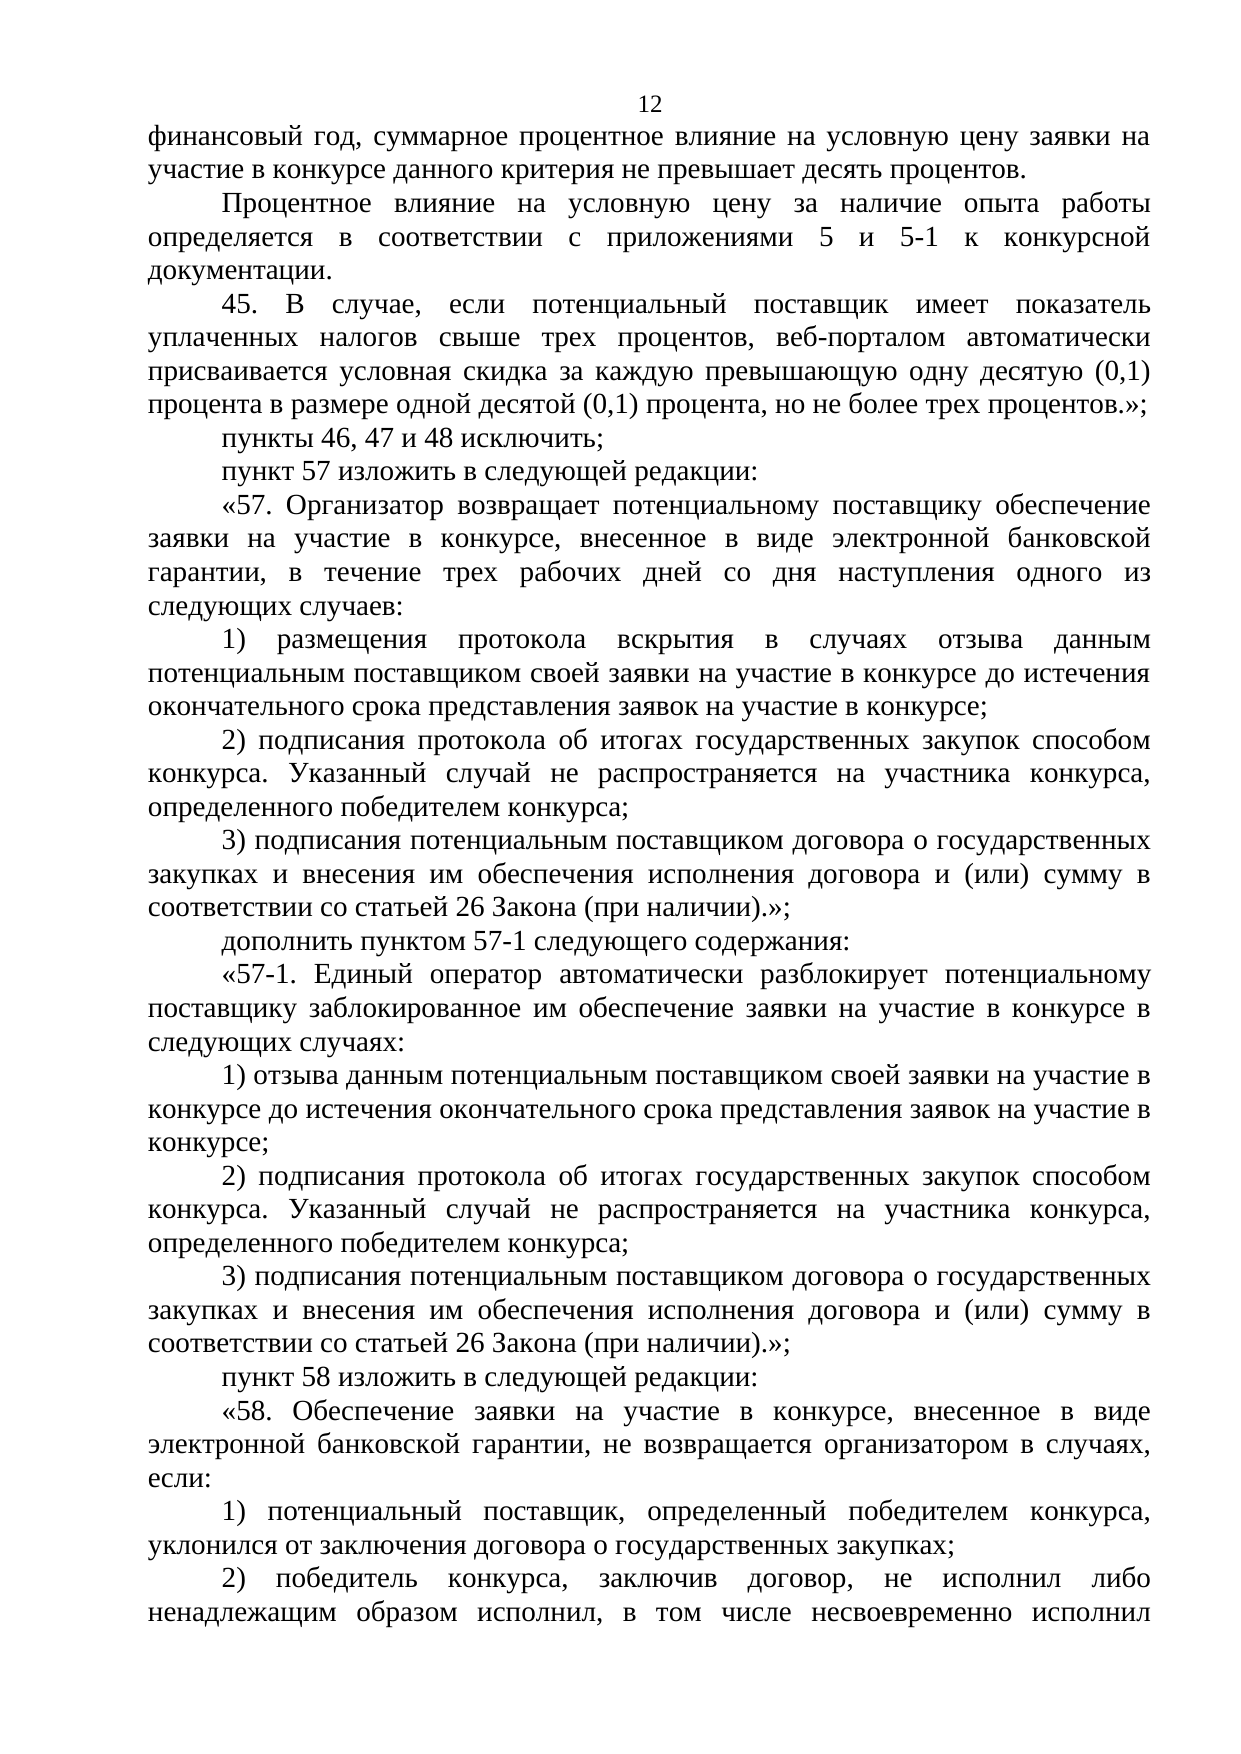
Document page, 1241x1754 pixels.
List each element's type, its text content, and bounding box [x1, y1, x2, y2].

text пункты 46, 47 и 48 исключить; [148, 420, 1152, 453]
text 1) размещения протокола вскрытия в случаях отзыва данным потенциальным поставщиком своей заявки на участие в конкурсе до истечения окончательного срока представления заявок на участие в конкурсе; [148, 621, 1152, 722]
text 45. В случае, если потенциальный поставщик имеет показатель уплаченных налогов свыше трех процентов, веб-порталом автоматически присваивается условная скидка за каждую превышающую одну десятую (0,1) процента в размере одной десятой (0,1) процента, но не более трех процентов.»; [148, 286, 1152, 420]
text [148, 118, 1152, 185]
text пункт 58 изложить в следующей редакции: [148, 1359, 1152, 1393]
text «57-1. Единый оператор автоматически разблокирует потенциальному поставщику заблокированное им обеспечение заявки на участие в конкурсе в следующих случаях: [148, 957, 1152, 1057]
text 2) подписания протокола об итогах государственных закупок способом конкурса. Указанный случай не распространяется на участника конкурса, определенного победителем конкурса; [148, 1158, 1152, 1258]
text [148, 1560, 1152, 1627]
text «57. Организатор возвращает потенциальному поставщику обеспечение заявки на участие в конкурсе, внесенное в виде электронной банковской гарантии, в течение трех рабочих дней со дня наступления одного из следующих случаев: [148, 487, 1152, 621]
text Процентное влияние на условную цену за наличие опыта работы определяется в соответствии с приложениями 5 и 5-1 к конкурсной документации. [148, 185, 1152, 286]
text «58. Обеспечение заявки на участие в конкурсе, внесенное в виде электронной банковской гарантии, не возвращается организатором в случаях, если: [148, 1393, 1152, 1493]
text 2) подписания протокола об итогах государственных закупок способом конкурса. Указанный случай не распространяется на участника конкурса, определенного победителем конкурса; [148, 722, 1152, 822]
text 3) подписания потенциальным поставщиком договора о государственных закупках и внесения им обеспечения исполнения договора и (или) сумму в соответствии со статьей 26 Закона (при наличии).»; [148, 822, 1152, 923]
text пункт 57 изложить в следующей редакции: [148, 453, 1152, 487]
text дополнить пунктом 57-1 следующего содержания: [148, 923, 1152, 957]
text 3) подписания потенциальным поставщиком договора о государственных закупках и внесения им обеспечения исполнения договора и (или) сумму в соответствии со статьей 26 Закона (при наличии).»; [148, 1258, 1152, 1359]
text 1) потенциальный поставщик, определенный победителем конкурса, уклонился от заключения договора о государственных закупках; [148, 1493, 1152, 1560]
text 1) отзыва данным потенциальным поставщиком своей заявки на участие в конкурсе до истечения окончательного срока представления заявок на участие в конкурсе; [148, 1057, 1152, 1158]
